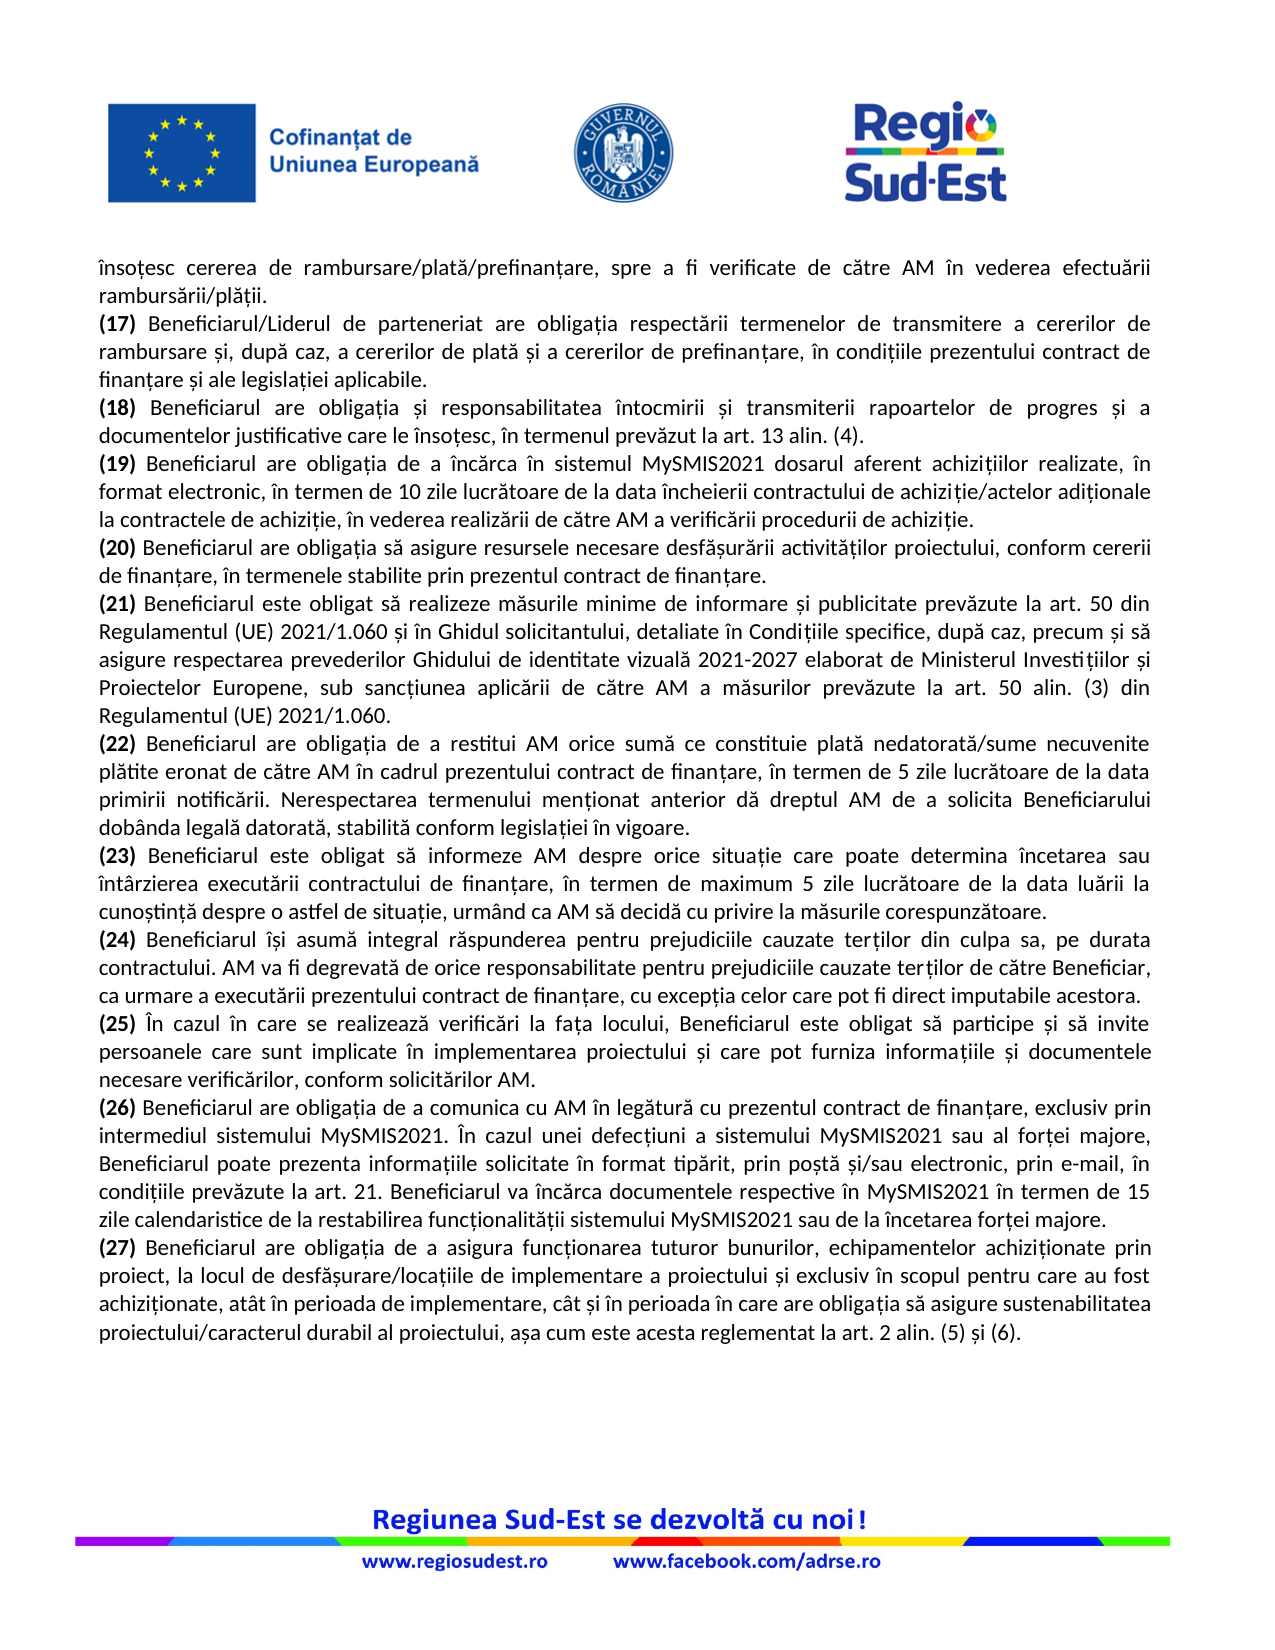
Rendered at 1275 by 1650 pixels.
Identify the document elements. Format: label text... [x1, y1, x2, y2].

picture [75, 73, 1040, 225]
text (22) Beneficiarul are obligaţia de a restitui AM orice sumă ce constituie plată nedatorată/sume necuvenite plătite eronat de către AM în cadrul prezentului contract de finanţare, în termen de 5 zile lucrătoare de la data primirii notificării. Nerespectarea termenului menţionat anterior dă dreptul AM de a solicita Beneficiarului dobânda legală datorată, stabilită conform legislaţiei în vigoare. [98, 729, 1152, 841]
text (20) Beneficiarul are obligaţia să asigure resursele necesare desfăşurării activităţilor proiectului, conform cererii de finanţare, în termenele stabilite prin prezentul contract de finanţare. [98, 533, 1152, 589]
text (18) Beneficiarul are obligaţia şi responsabilitatea întocmirii şi transmiterii rapoartelor de progres şi a documentelor justificative care le însoţesc, în termenul prevăzut la art. 13 alin. (4). [98, 393, 1152, 449]
text (21) Beneficiarul este obligat să realizeze măsurile minime de informare şi publicitate prevăzute la art. 50 din Regulamentul (UE) 2021/1.060 şi în Ghidul solicitantului, detaliate în Condiţiile specifice, după caz, precum şi să asigure respectarea prevederilor Ghidului de identitate vizuală 2021-2027 elaborat de Ministerul Investiţiilor şi Proiectelor Europene, sub sancţiunea aplicării de către AM a măsurilor prevăzute la art. 50 alin. (3) din Regulamentul (UE) 2021/1.060. [98, 589, 1152, 729]
text (26) Beneficiarul are obligaţia de a comunica cu AM în legătură cu prezentul contract de finanţare, exclusiv prin intermediul sistemului MySMIS2021. În cazul unei defecţiuni a sistemului MySMIS2021 sau al forţei majore, Beneficiarul poate prezenta informaţiile solicitate în format tipărit, prin poştă şi/sau electronic, prin e-mail, în condiţiile prevăzute la art. 21. Beneficiarul va încărca documentele respective în MySMIS2021 în termen de 15 zile calendaristice de la restabilirea funcţionalităţii sistemului MySMIS2021 sau de la încetarea forţei majore. [98, 1093, 1152, 1233]
picture [75, 1508, 1171, 1577]
text (17) Beneficiarul/Liderul de parteneriat are obligaţia respectării termenelor de transmitere a cererilor de rambursare şi, după caz, a cererilor de plată şi a cererilor de prefinanţare, în condiţiile prezentului contract de finanţare şi ale legislaţiei aplicabile. [98, 309, 1152, 393]
text (24) Beneficiarul îşi asumă integral răspunderea pentru prejudiciile cauzate terţilor din culpa sa, pe durata contractului. AM va fi degrevată de orice responsabilitate pentru prejudiciile cauzate terţilor de către Beneficiar, ca urmare a executării prezentului contract de finanţare, cu excepţia celor care pot fi direct imputabile acestora. [98, 925, 1152, 1009]
text (23) Beneficiarul este obligat să informeze AM despre orice situaţie care poate determina încetarea sau întârzierea executării contractului de finanţare, în termen de maximum 5 zile lucrătoare de la data luării la cunoştinţă despre o astfel de situaţie, urmând ca AM să decidă cu privire la măsurile corespunzătoare. [98, 841, 1152, 925]
text (19) Beneficiarul are obligaţia de a încărca în sistemul MySMIS2021 dosarul aferent achiziţiilor realizate, în format electronic, în termen de 10 zile lucrătoare de la data încheierii contractului de achiziţie/actelor adiţionale la contractele de achiziţie, în vederea realizării de către AM a verificării procedurii de achiziţie. [98, 449, 1152, 533]
text (25) În cazul în care se realizează verificări la faţa locului, Beneficiarul este obligat să participe şi să invite persoanele care sunt implicate în implementarea proiectului şi care pot furniza informaţiile şi documentele necesare verificărilor, conform solicitărilor AM. [98, 1009, 1152, 1093]
text (27) Beneficiarul are obligaţia de a asigura funcţionarea tuturor bunurilor, echipamentelor achiziţionate prin proiect, la locul de desfăşurare/locaţiile de implementare a proiectului şi exclusiv în scopul pentru care au fost achiziţionate, atât în perioada de implementare, cât şi în perioada în care are obligaţia să asigure sustenabilitatea proiectului/caracterul durabil al proiectului, aşa cum este acesta reglementat la art. 2 alin. (5) şi (6). [98, 1233, 1152, 1346]
